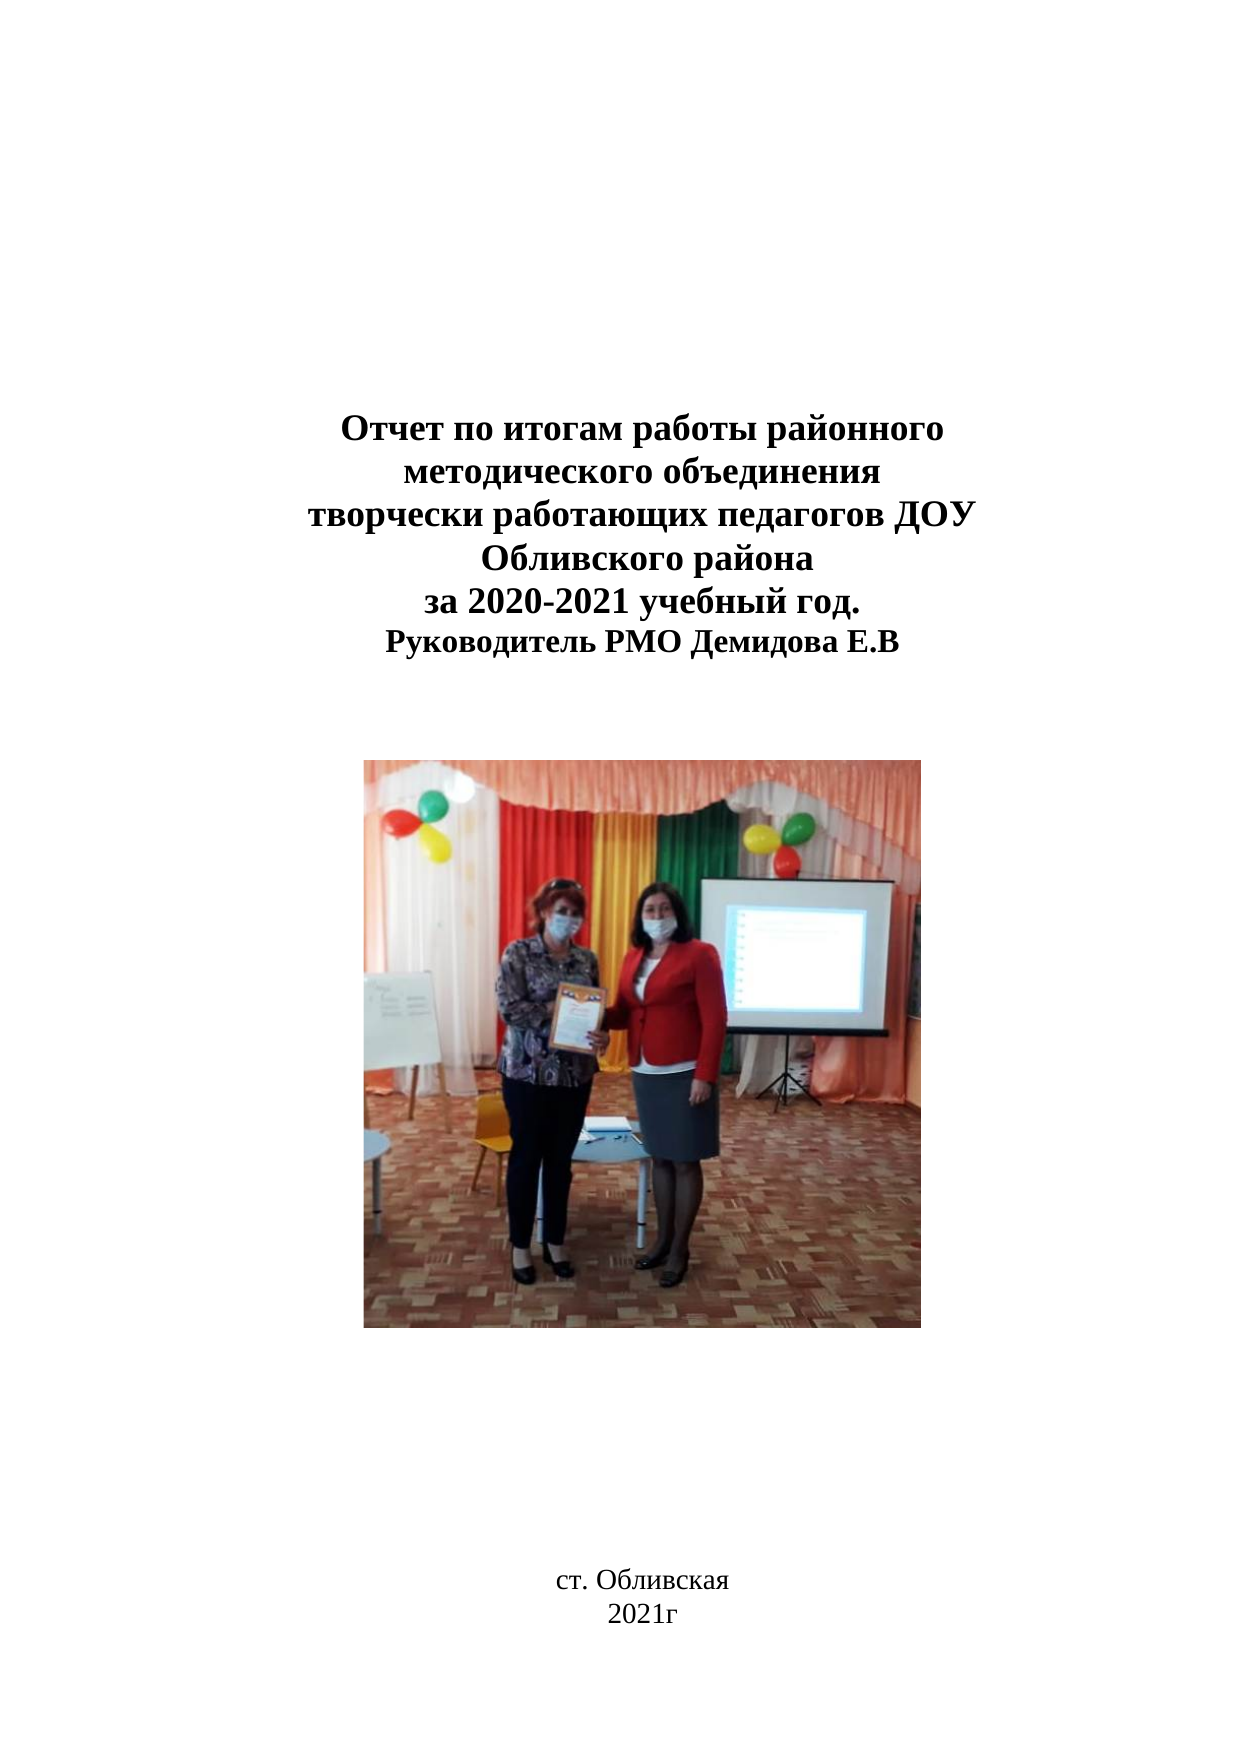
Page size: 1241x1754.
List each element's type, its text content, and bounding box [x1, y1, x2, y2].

text творчески работающих педагогов ДОУ [133, 492, 1152, 535]
text методического объединения [133, 449, 1152, 492]
text Обливского района [133, 535, 1152, 578]
picture [363, 760, 921, 1328]
text 2021г [133, 1596, 1152, 1629]
text Руководитель РМО Демидова Е.В [133, 621, 1152, 659]
text Отчет по итогам работы районного [133, 406, 1152, 449]
text ст. Обливская [133, 1562, 1152, 1596]
text за 2020-2021 учебный год. [133, 578, 1152, 621]
